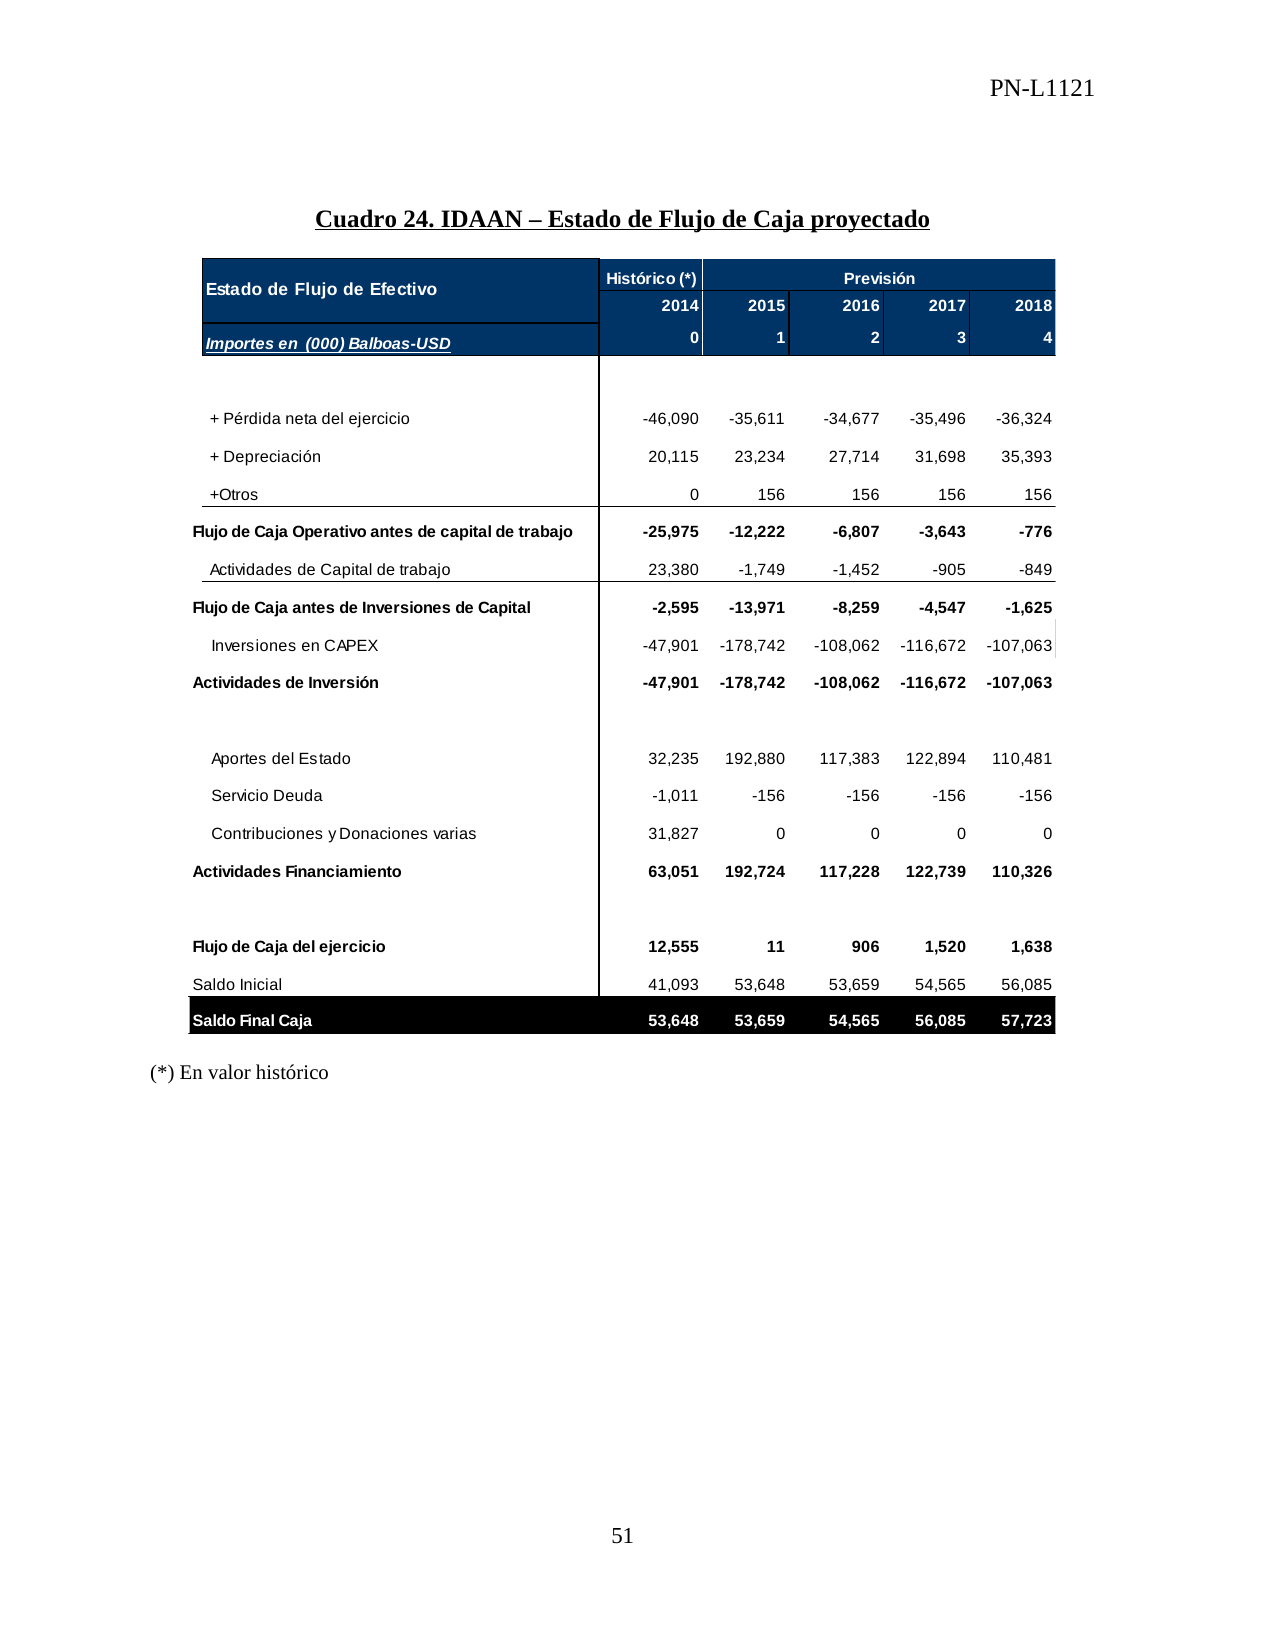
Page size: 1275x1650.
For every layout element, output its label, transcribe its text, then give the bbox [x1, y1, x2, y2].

text (*) En valor histórico [150, 1060, 1095, 1084]
text Cuadro 24. IDAAN – Estado de Flujo de Caja proyectado [150, 204, 1095, 233]
